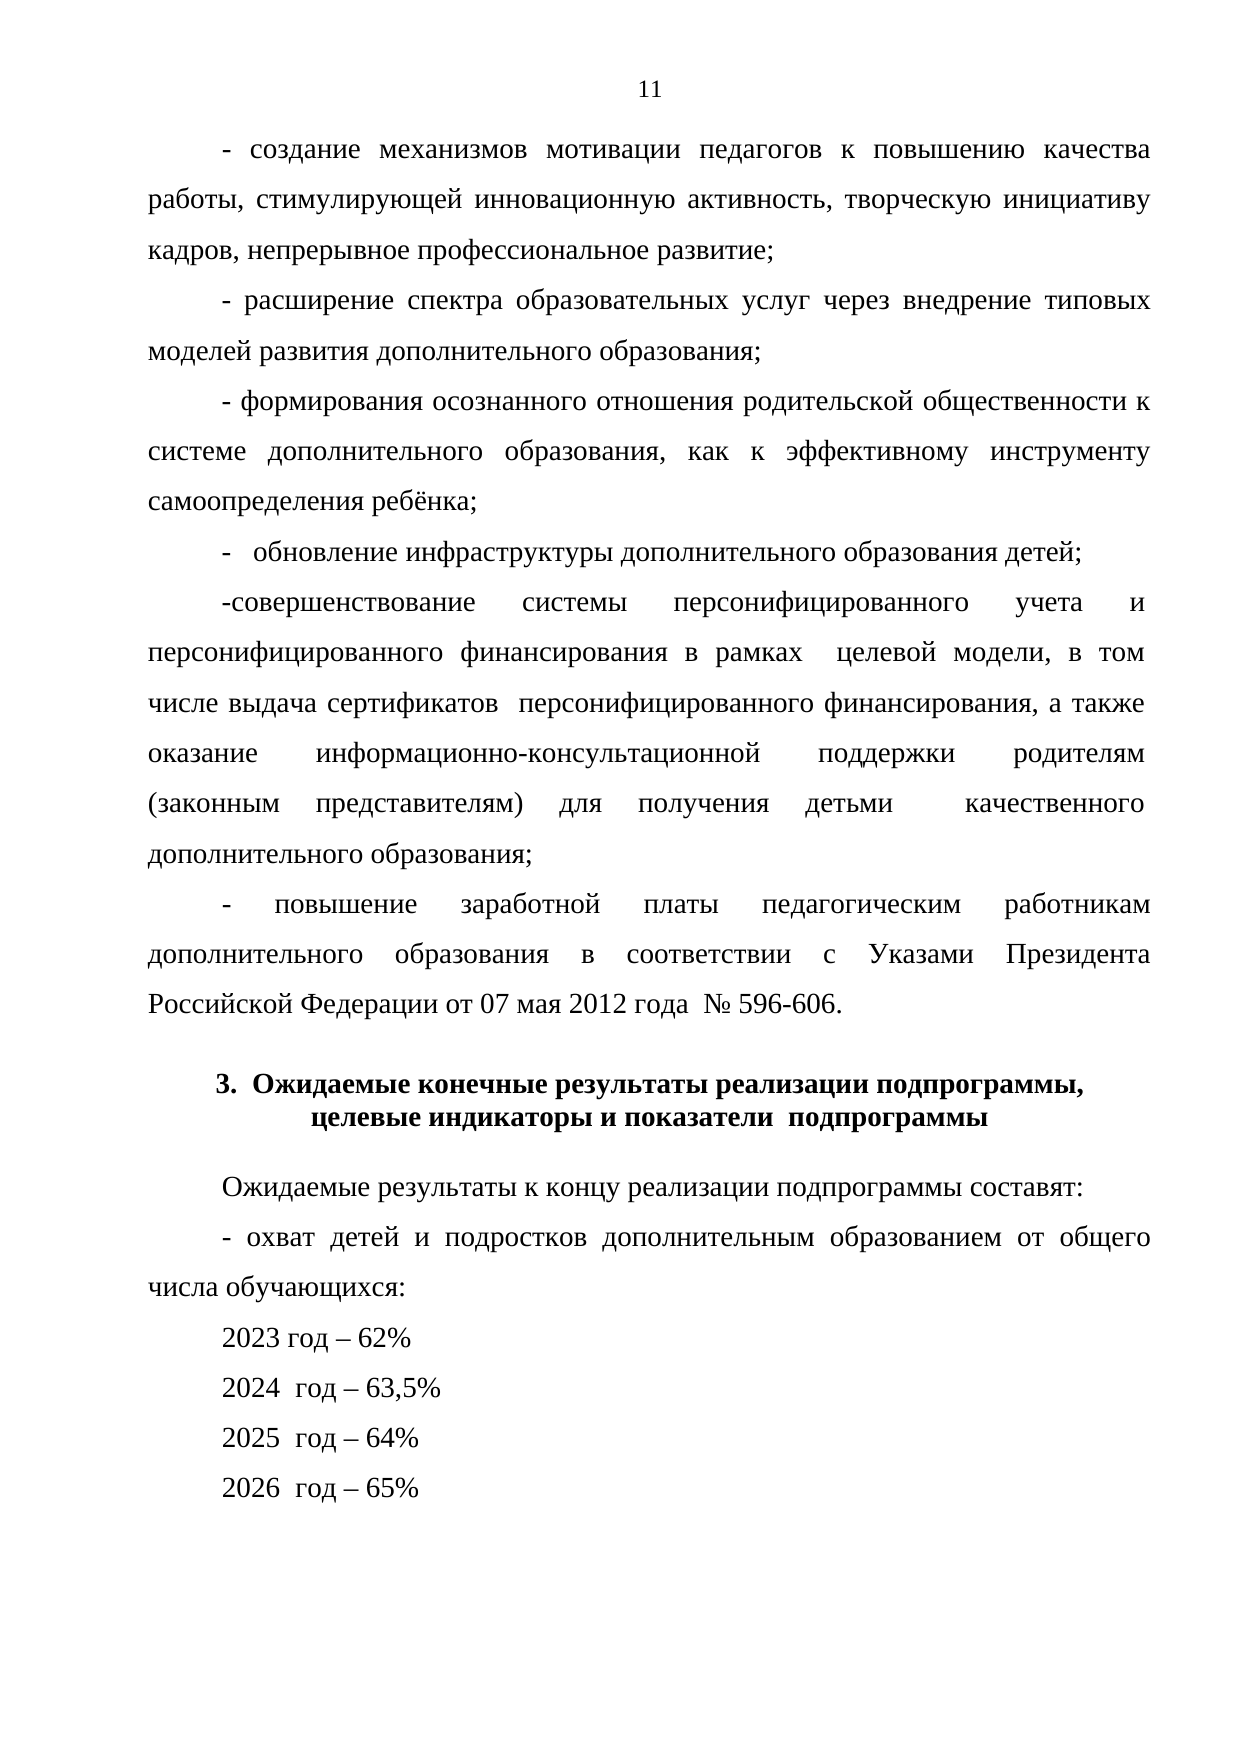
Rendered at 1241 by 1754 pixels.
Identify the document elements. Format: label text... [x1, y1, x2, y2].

text - обновление инфраструктуры дополнительного образования детей; [148, 534, 1146, 567]
text целевые индикаторы и показатели подпрограммы [148, 1099, 1152, 1133]
text - охват детей и подростков дополнительным образованием от общего числа обучающихся: [148, 1219, 1152, 1303]
text Ожидаемые результаты к концу реализации подпрограммы составят: [148, 1169, 1152, 1202]
text - формирования осознанного отношения родительской общественности к системе дополнительного образования, как к эффективному инструменту самоопределения ребёнка; [148, 383, 1152, 517]
text 3. Ожидаемые конечные результаты реализации подпрограммы, [148, 1066, 1152, 1099]
list год – 65% [222, 1471, 1152, 1504]
text - создание механизмов мотивации педагогов к повышению качества работы, стимулирующей инновационную активность, творческую инициативу кадров, непрерывное профессиональное развитие; [148, 131, 1152, 266]
text - повышение заработной платы педагогическим работникам дополнительного образования в соответствии с Указами Президента Российской Федерации от 07 мая 2012 года № 596-606. [148, 886, 1152, 1020]
list год – 64% [222, 1420, 1152, 1454]
text - расширение спектра образовательных услуг через внедрение типовых моделей развития дополнительного образования; [148, 282, 1152, 366]
text 2023 год – 62% [148, 1320, 1152, 1353]
text -совершенствование системы персонифицированного учета и персонифицированного финансирования в рамках целевой модели, в том числе выдача сертификатов персонифицированного финансирования, а также оказание информационно-консультационной поддержки родителям (законным представителям) для получения детьми качественного дополнительного образования; [148, 584, 1146, 869]
list год – 63,5% [222, 1370, 1152, 1403]
